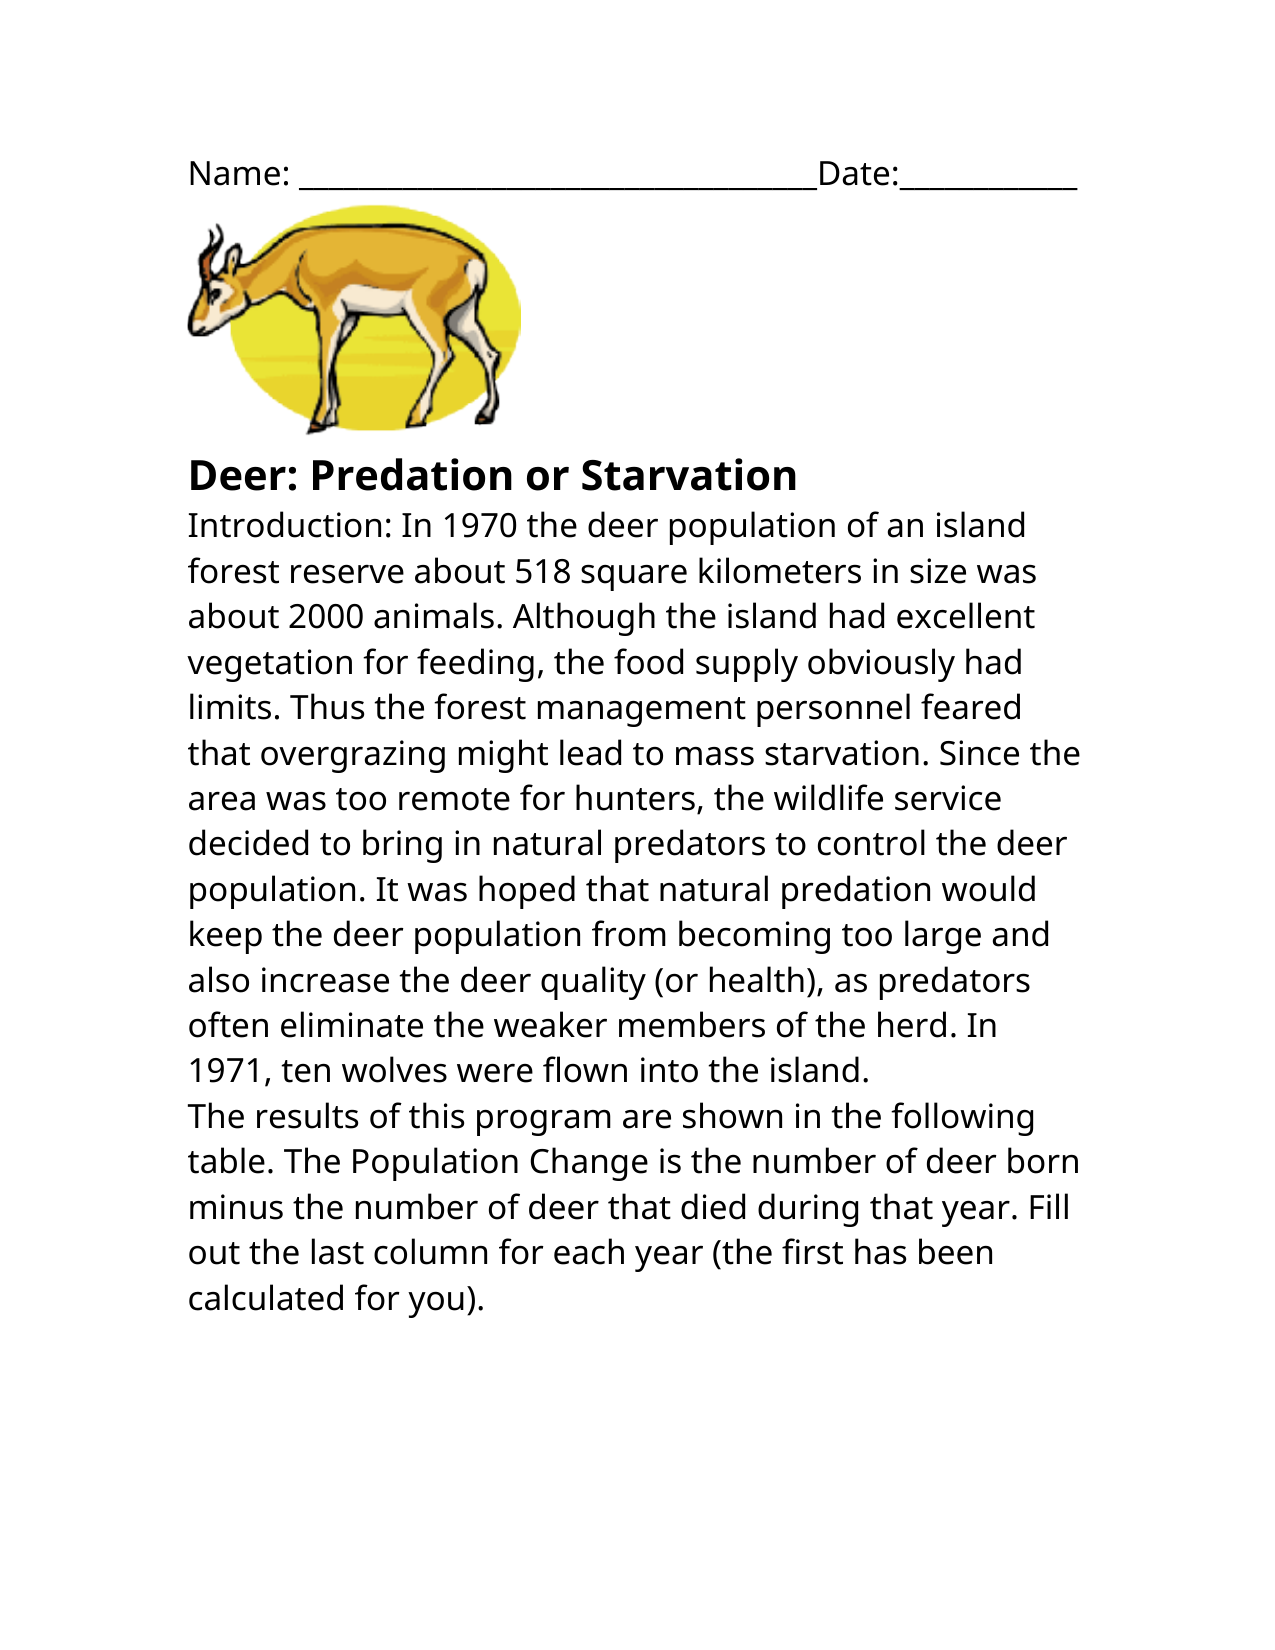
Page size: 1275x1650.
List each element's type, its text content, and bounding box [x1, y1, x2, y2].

text Deer: Predation or Starvation [187, 445, 1087, 502]
text The results of this program are shown in the following table. The Population Change is the number of deer born minus the number of deer that died during that year. Fill out the last column for each year (the first has been calculated for you). [187, 1093, 1087, 1320]
text Introduction: In 1970 the deer population of an island forest reserve about 518 square kilometers in size was about 2000 animals. Although the island had excellent vegetation for feeding, the food supply obviously had limits. Thus the forest management personnel feared that overgrazing might lead to mass starvation. Since the area was too remote for hunters, the wildlife service decided to bring in natural predators to control the deer population. It was hoped that natural predation would keep the deer population from becoming too large and also increase the deer quality (or health), as predators often eliminate the weaker members of the herd. In 1971, ten wolves were flown into the island. [187, 502, 1087, 1093]
picture [187, 195, 521, 446]
text Name: ___________________________________Date:____________ [187, 150, 1087, 195]
